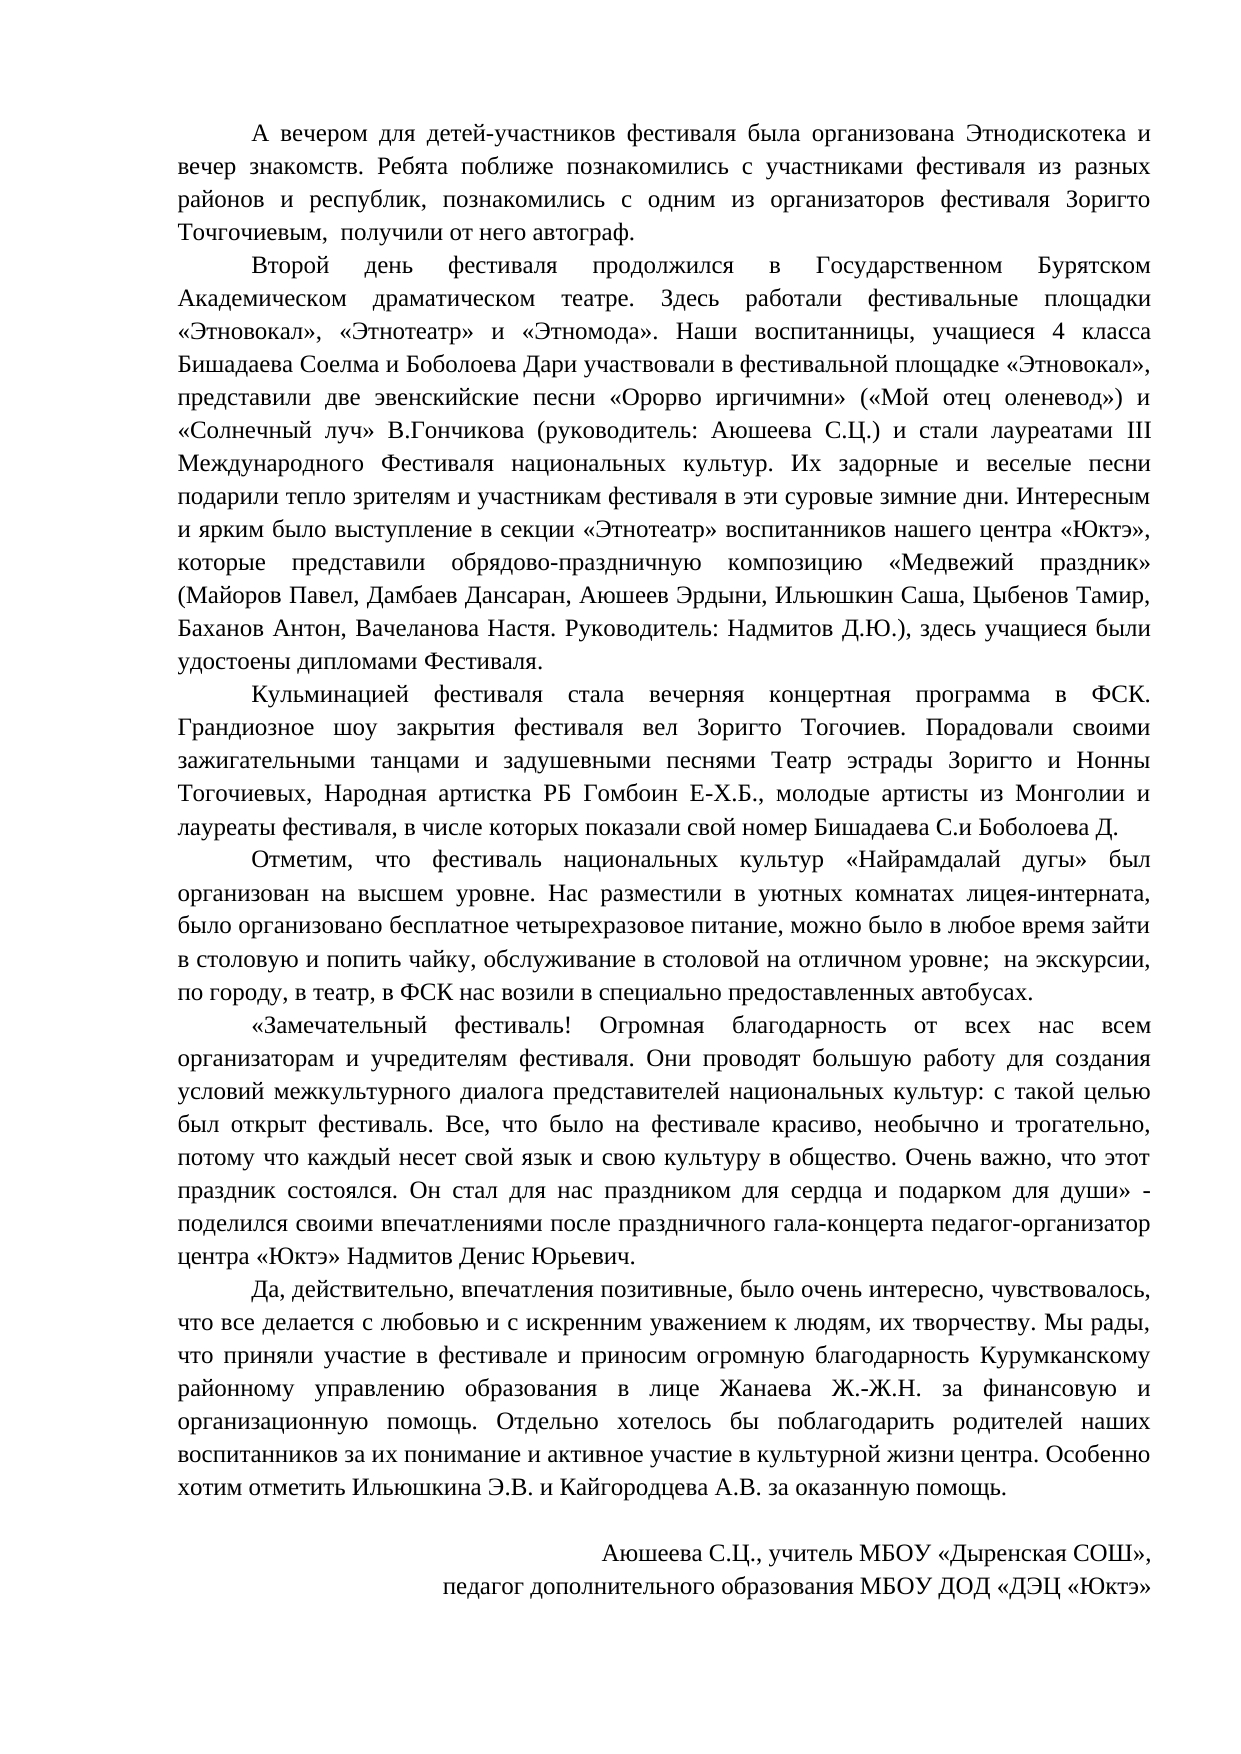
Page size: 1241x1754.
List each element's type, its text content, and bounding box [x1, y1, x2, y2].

text Да, действительно, впечатления позитивные, было очень интересно, чувствовалось, что все делается с любовью и с искренним уважением к людям, их творчеству. Мы рады, что приняли участие в фестивале и приносим огромную благодарность Курумканскому районному управлению образования в лице Жанаева Ж.-Ж.Н. за финансовую и организационную помощь. Отдельно хотелось бы поблагодарить родителей наших воспитанников за их понимание и активное участие в культурной жизни центра. Особенно хотим отметить Ильюшкина Э.В. и Кайгородцева А.В. за оказанную помощь. [177, 1274, 1152, 1501]
text Аюшеева С.Ц., учитель МБОУ «Дыренская СОШ», [177, 1538, 1152, 1567]
text Отметим, что фестиваль национальных культур «Найрамдалай дугы» был организован на высшем уровне. Нас разместили в уютных комнатах лицея-интерната, было организовано бесплатное четырехразовое питание, можно было в любое время зайти в столовую и попить чайку, обслуживание в столовой на отличном уровне; на экскурсии, по городу, в театр, в ФСК нас возили в специально предоставленных автобусах. [177, 844, 1152, 1005]
text Кульминацией фестиваля стала вечерняя концертная программа в ФСК. Грандиозное шоу закрытия фестиваля вел Зоригто Тогочиев. Порадовали своими зажигательными танцами и задушевными песнями Театр эстрады Зоригто и Нонны Тогочиевых, Народная артистка РБ Гомбоин Е-Х.Б., молодые артисты из Монголии и лауреаты фестиваля, в числе которых показали свой номер Бишадаева С.и Боболоева Д. [177, 679, 1152, 840]
text А вечером для детей-участников фестиваля была организована Этнодискотека и вечер знакомств. Ребята поближе познакомились с участниками фестиваля из разных районов и республик, познакомились с одним из организаторов фестиваля Зоригто Точгочиевым, получили от него автограф. [177, 118, 1152, 246]
text «Замечательный фестиваль! Огромная благодарность от всех нас всем организаторам и учредителям фестиваля. Они проводят большую работу для создания условий межкультурного диалога представителей национальных культур: с такой целью был открыт фестиваль. Все, что было на фестивале красиво, необычно и трогательно, потому что каждый несет свой язык и свою культуру в общество. Очень важно, что этот праздник состоялся. Он стал для нас праздником для сердца и подарком для души» - поделился своими впечатлениями после праздничного гала-концерта педагог-организатор центра «Юктэ» Надмитов Денис Юрьевич. [177, 1010, 1152, 1269]
text Второй день фестиваля продолжился в Государственном Бурятском Академическом драматическом театре. Здесь работали фестивальные площадки «Этновокал», «Этнотеатр» и «Этномода». Наши воспитанницы, учащиеся 4 класса Бишадаева Соелма и Боболоева Дари участвовали в фестивальной площадке «Этновокал», представили две эвенскийские песни «Орорво иргичимни» («Мой отец оленевод») и «Солнечный луч» В.Гончикова (руководитель: Аюшеева С.Ц.) и стали лауреатами III Международного Фестиваля национальных культур. Их задорные и веселые песни подарили тепло зрителям и участникам фестиваля в эти суровые зимние дни. Интересным и ярким было выступление в секции «Этнотеатр» воспитанников нашего центра «Юктэ», которые представили обрядово-праздничную композицию «Медвежий праздник» (Майоров Павел, Дамбаев Дансаран, Аюшеев Эрдыни, Ильюшкин Саша, Цыбенов Тамир, Баханов Антон, Вачеланова Настя. Руководитель: Надмитов Д.Ю.), здесь учащиеся были удостоены дипломами Фестиваля. [177, 250, 1152, 675]
text педагог дополнительного образования МБОУ ДОД «ДЭЦ «Юктэ» [177, 1571, 1152, 1600]
